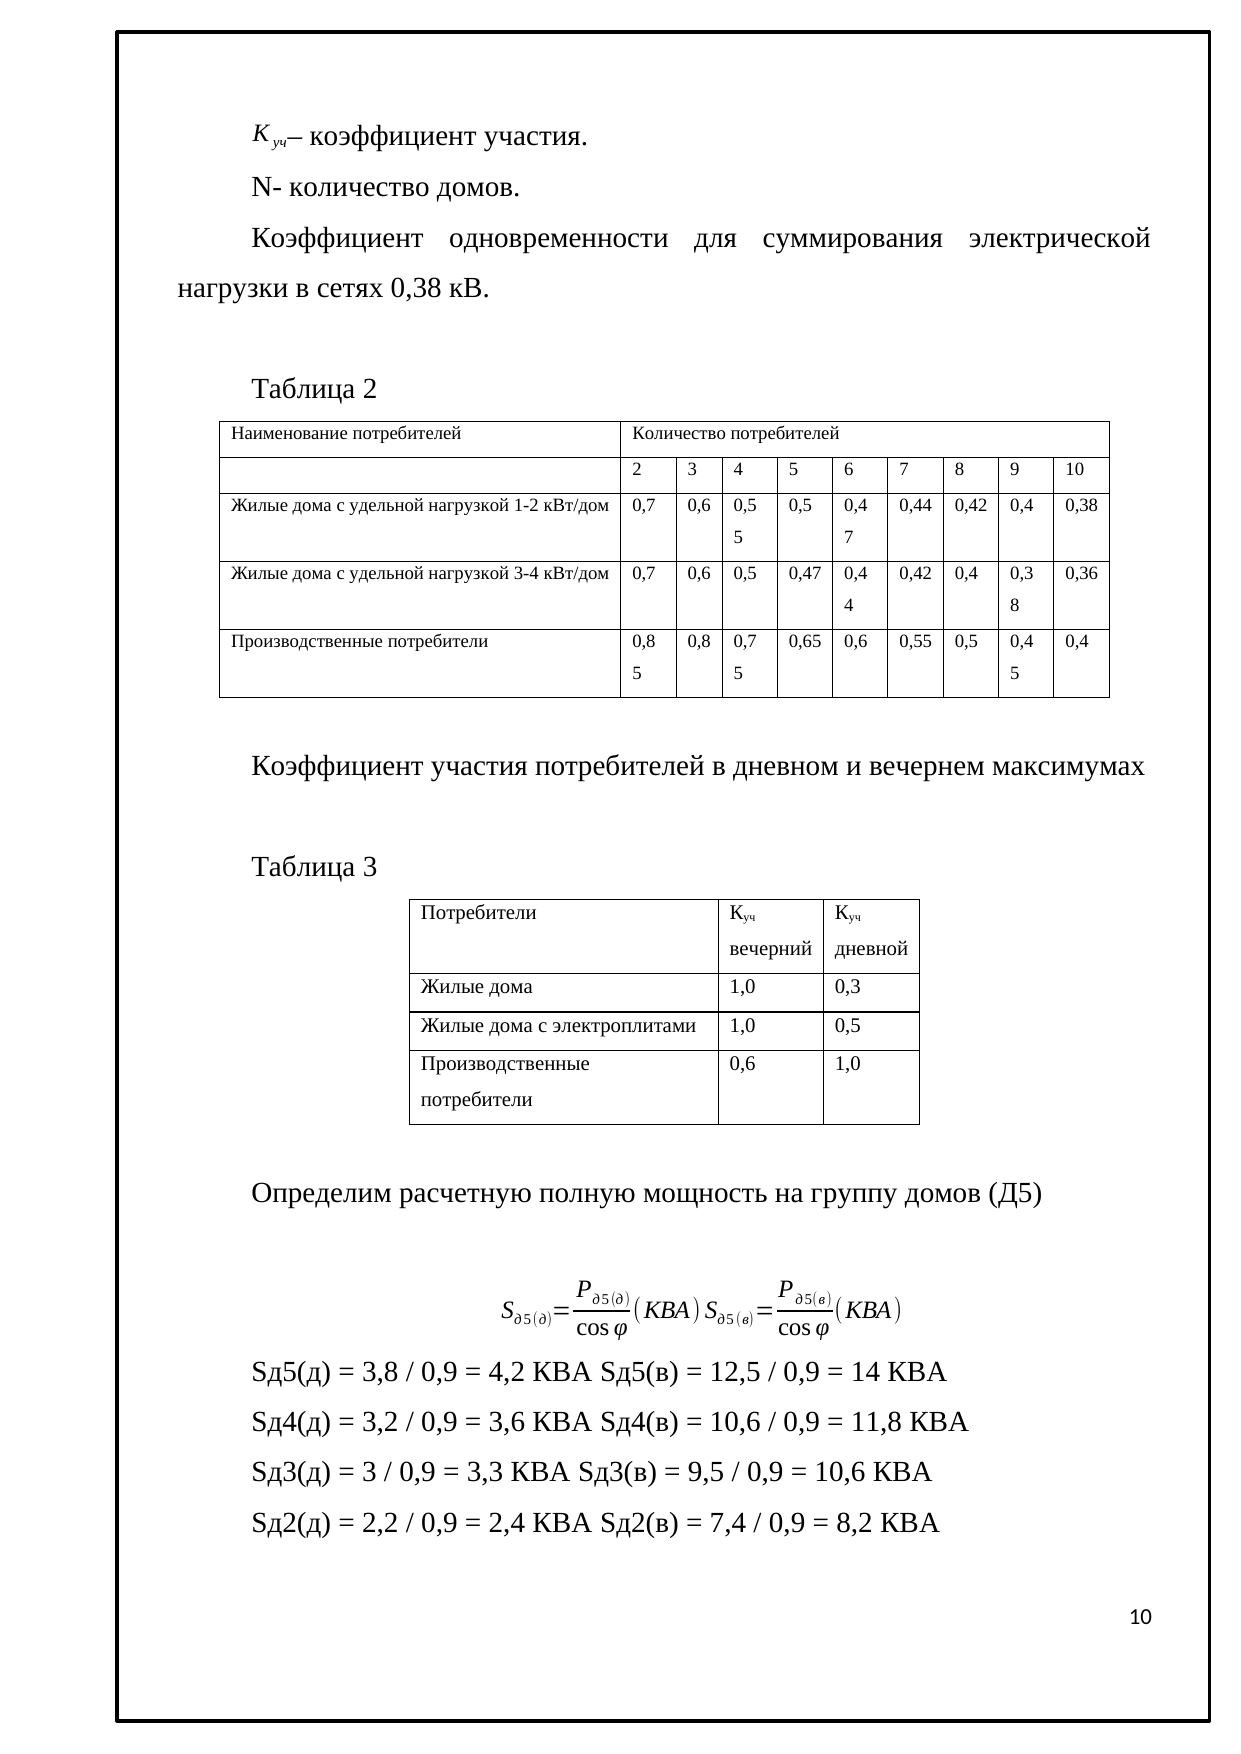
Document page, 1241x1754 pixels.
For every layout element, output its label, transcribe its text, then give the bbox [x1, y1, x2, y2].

table_cell 4 [723, 458, 777, 493]
table_cell Жилые дома с удельной нагрузкой 1-2 кВт/дом [220, 494, 620, 561]
text Sд3(д) = 3 / 0,9 = 3,3 КВА Sд3(в) = 9,5 / 0,9 = 10,6 КВА [177, 1454, 1152, 1488]
table_cell 0,5 [723, 562, 777, 629]
table_cell 2 [621, 458, 676, 493]
text Коэффициент одновременности для суммирования электрической нагрузки в сетях 0,38 кВ. [177, 220, 1152, 304]
table_cell 0,42 [888, 562, 943, 629]
table_header Наименование потребителей [220, 422, 620, 457]
table_cell 0,5 [778, 494, 832, 561]
table_cell 8 [944, 458, 998, 493]
table_cell 0,44 [888, 494, 943, 561]
table_cell 0,6 [677, 494, 722, 561]
text Sд5(д) = 3,8 / 0,9 = 4,2 КВА Sд5(в) = 12,5 / 0,9 = 14 КВА [177, 1354, 1152, 1387]
text Sд4(д) = 3,2 / 0,9 = 3,6 КВА Sд4(в) = 10,6 / 0,9 = 11,8 КВА [177, 1404, 1152, 1438]
table_header Куч вечерний [719, 900, 823, 973]
table_cell 10 [1054, 458, 1109, 493]
table_cell 1,0 [824, 1051, 919, 1124]
text Определим расчетную полную мощность на группу домов (Д5) [177, 1175, 1152, 1209]
table_cell 0,38 [1054, 494, 1109, 561]
table_cell 0,38 [999, 562, 1053, 629]
table_cell 1,0 [719, 1013, 823, 1050]
table_cell 0,6 [677, 562, 722, 629]
table_cell 0,75 [723, 630, 777, 697]
table_cell 0,47 [833, 494, 887, 561]
table_cell 0,6 [833, 630, 887, 697]
table_cell [220, 458, 620, 493]
table_cell 0,55 [888, 630, 943, 697]
table_cell 0,47 [778, 562, 832, 629]
table_cell 0,6 [719, 1051, 823, 1124]
table_cell 1,0 [719, 974, 823, 1011]
table_cell Жилые дома с удельной нагрузкой 3-4 кВт/дом [220, 562, 620, 629]
table_cell 0,5 [944, 630, 998, 697]
table_cell 0,8 [677, 630, 722, 697]
table_cell 0,42 [944, 494, 998, 561]
table_cell 0,65 [778, 630, 832, 697]
table_cell 3 [677, 458, 722, 493]
table_cell 0,44 [833, 562, 887, 629]
table_cell 6 [833, 458, 887, 493]
table_cell Жилые дома с электроплитами [410, 1013, 718, 1050]
table_cell 0,4 [999, 494, 1053, 561]
text Sд2(д) = 2,2 / 0,9 = 2,4 КВА Sд2(в) = 7,4 / 0,9 = 8,2 КВА [177, 1505, 1152, 1538]
table_cell 0,7 [621, 494, 676, 561]
table_cell Производственные потребители [410, 1051, 718, 1124]
table_cell 0,55 [723, 494, 777, 561]
table_cell 9 [999, 458, 1053, 493]
table_cell Производственные потребители [220, 630, 620, 697]
table_cell 0,7 [621, 562, 676, 629]
table_cell Жилые дома [410, 974, 718, 1011]
text N- количество домов. [177, 169, 1152, 203]
table_cell 0,4 [1054, 630, 1109, 697]
table_cell 0,45 [999, 630, 1053, 697]
table_cell 0,85 [621, 630, 676, 697]
table_cell 7 [888, 458, 943, 493]
table_cell 0,5 [824, 1013, 919, 1050]
text Таблица 2 [177, 371, 1152, 404]
text Коэффициент участия потребителей в дневном и вечернем максимумах [177, 748, 1152, 782]
table_cell 0,36 [1054, 562, 1109, 629]
table_header Количество потребителей [621, 422, 1109, 457]
text Таблица 3 [177, 849, 1152, 882]
table_cell 5 [778, 458, 832, 493]
table_cell 0,3 [824, 974, 919, 1011]
table_cell 0,4 [944, 562, 998, 629]
table_header Куч дневной [824, 900, 919, 973]
table_header Потребители [410, 900, 718, 973]
text – коэффициент участия. [177, 118, 1152, 153]
